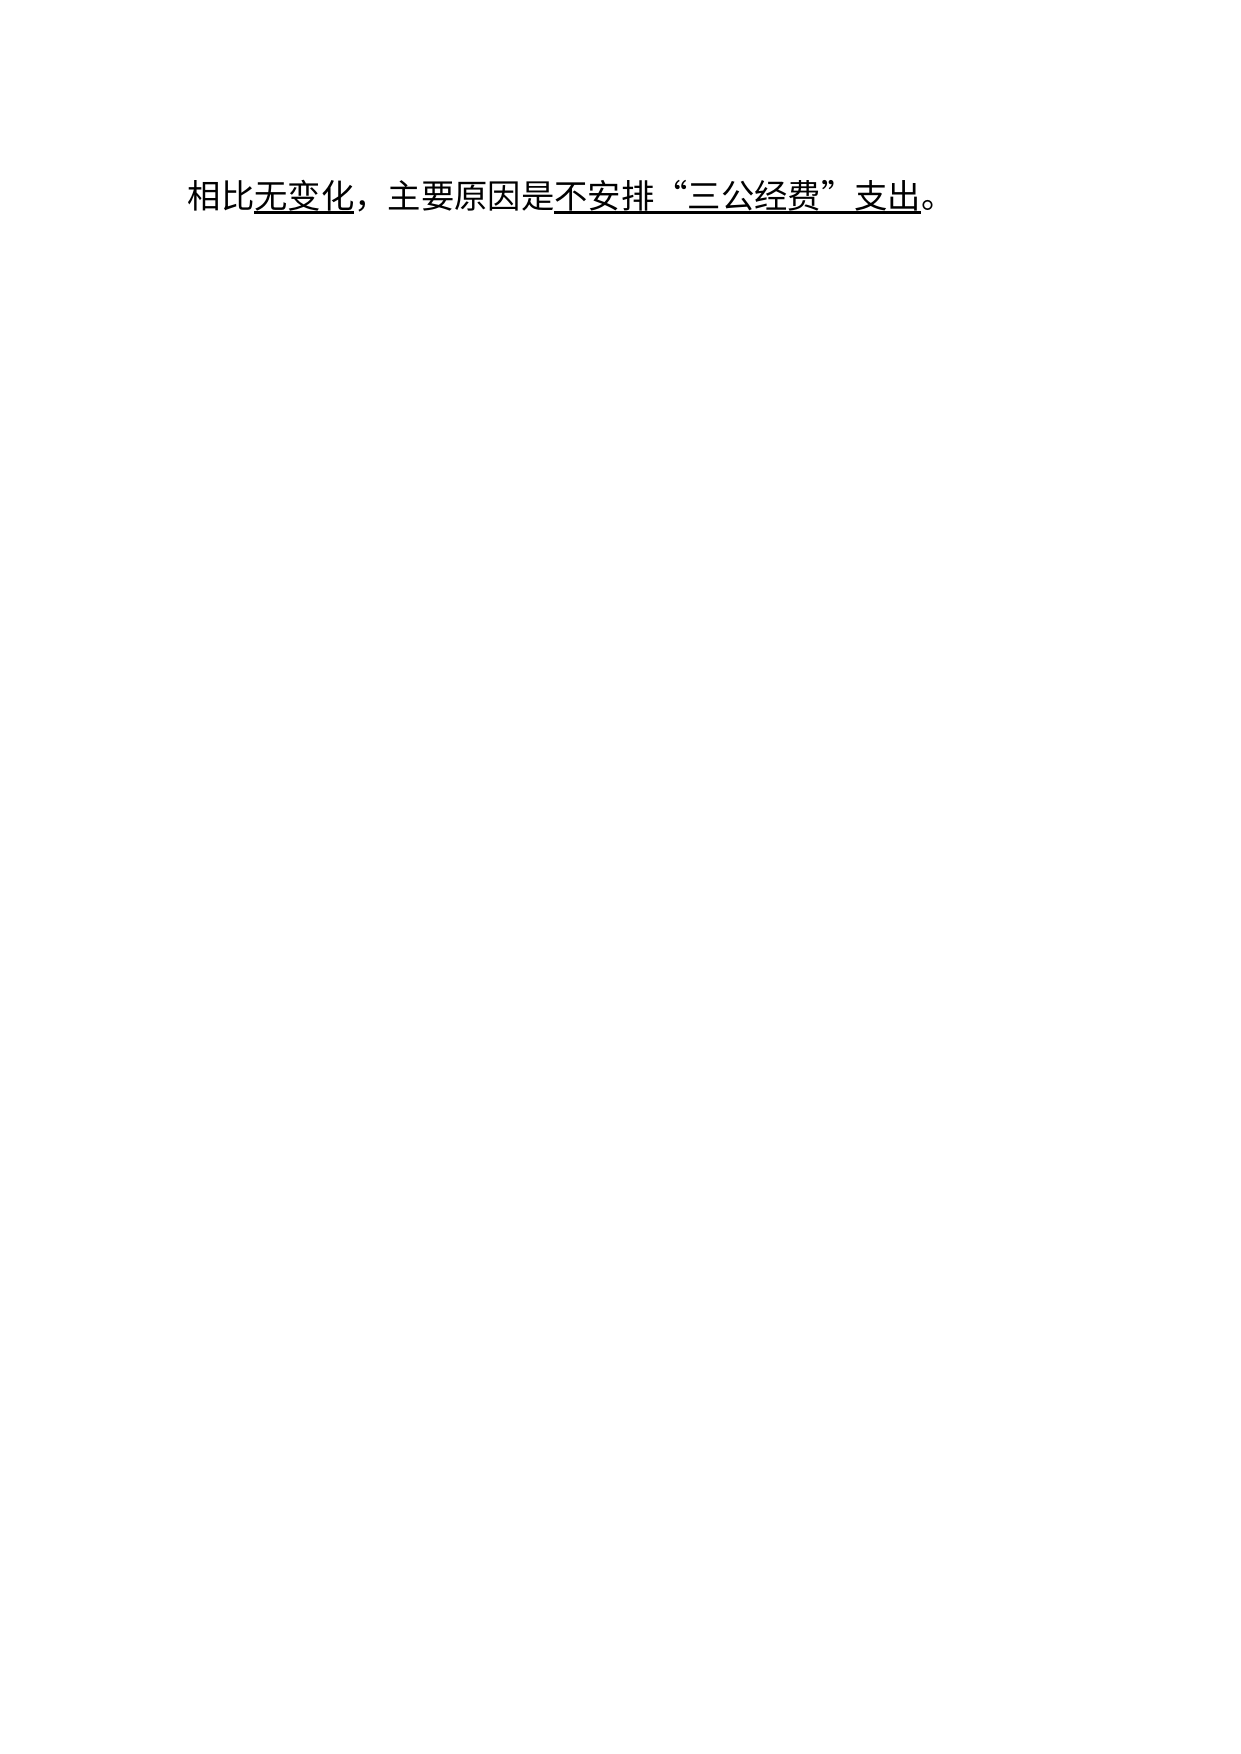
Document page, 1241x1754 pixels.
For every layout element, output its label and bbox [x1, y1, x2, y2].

text [187, 162, 1053, 227]
